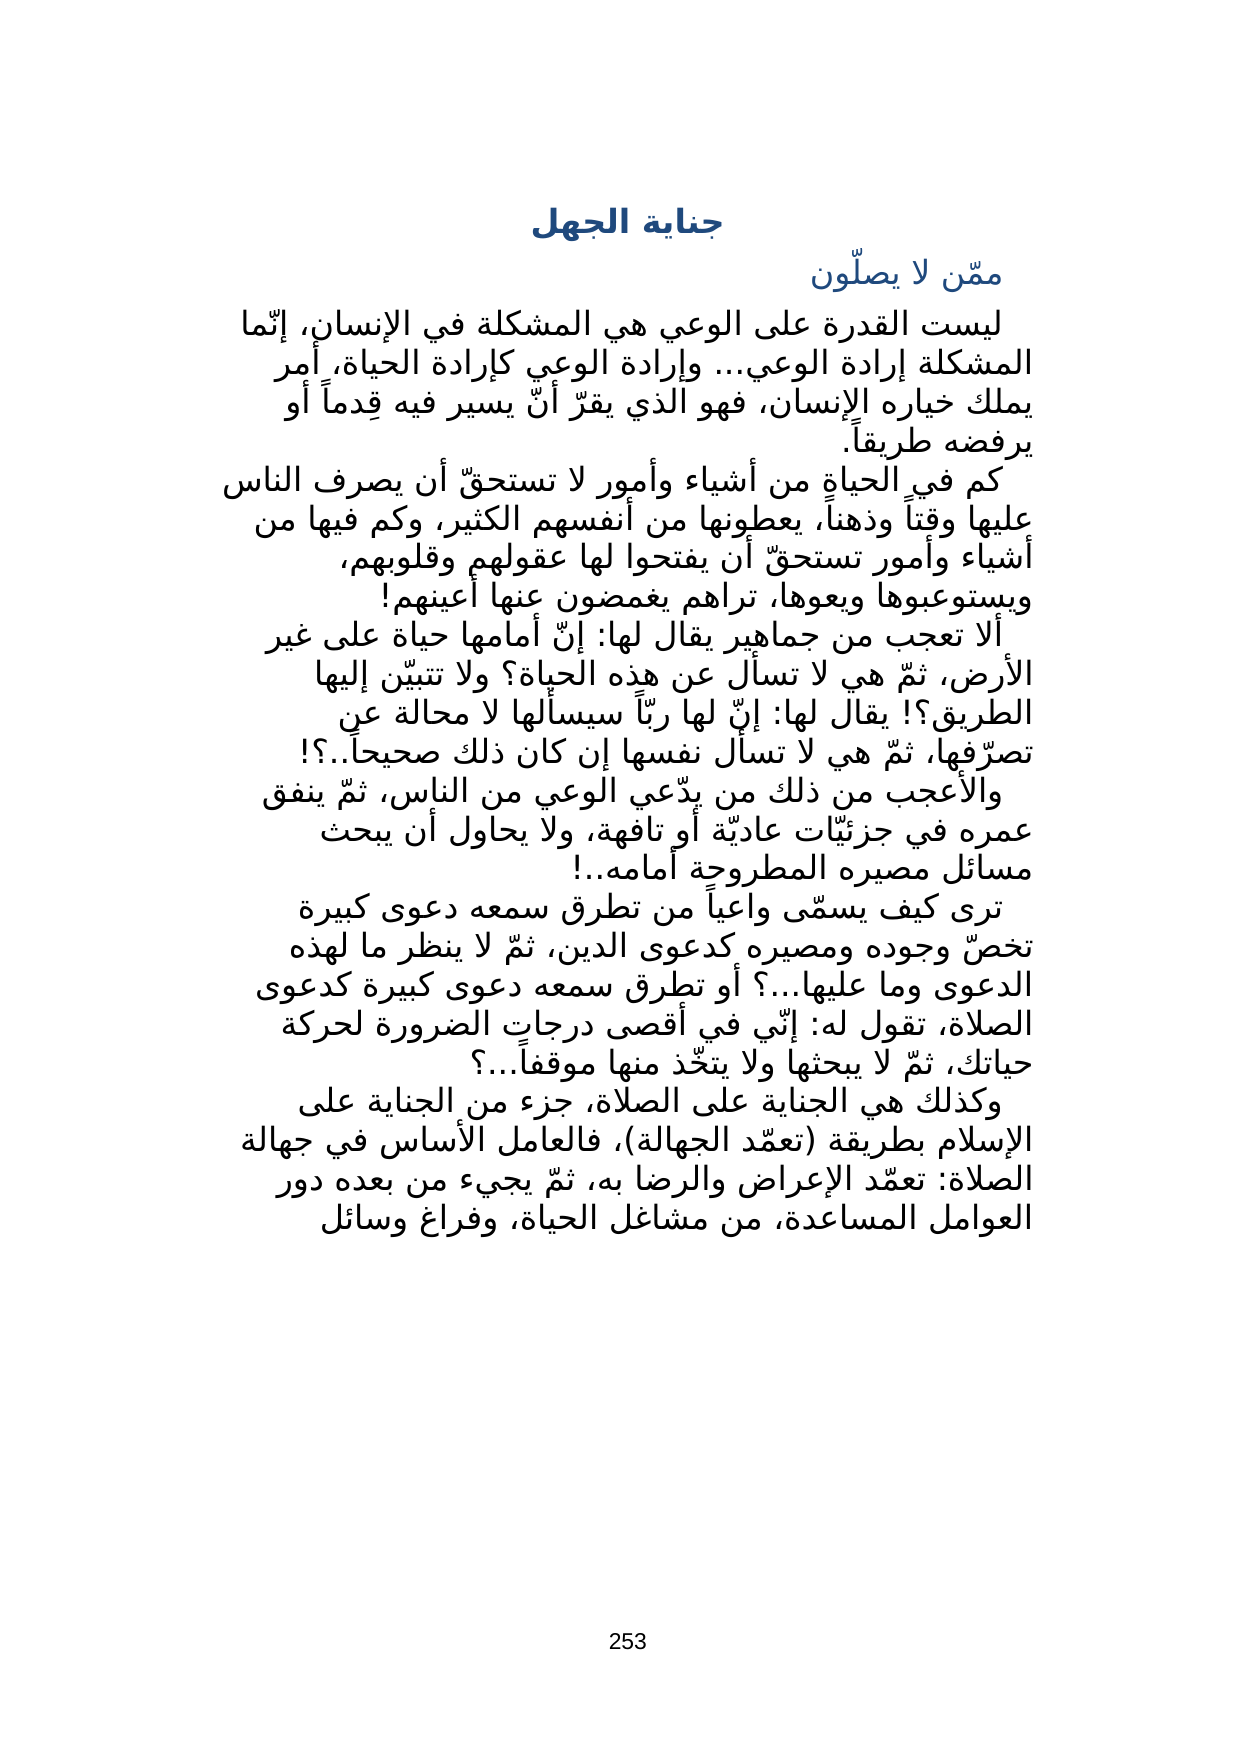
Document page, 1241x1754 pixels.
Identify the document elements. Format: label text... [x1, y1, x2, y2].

text ألا تعجب من جماهير يقال لها: إنّ أمامها حياة على غير الأرض، ثمّ هي لا تسأل عن هذه الحياة؟ ولا تتبيّن إليها الطريق؟! يقال لها: إنّ لها ربّاً سيسألها لا محالة عن تصرّفها، ثمّ هي لا تسأل نفسها إن كان ذلك صحيحاً..؟! [222, 616, 1033, 771]
text والأعجب من ذلك من يدّعي الوعي من الناس، ثمّ ينفق عمره في جزئيّات عاديّة أو تافهة، ولا يحاول أن يبحث مسائل مصيره المطروحة أمامه..! [222, 771, 1033, 888]
text ترى كيف يسمّى واعياً من تطرق سمعه دعوى كبيرة تخصّ وجوده ومصيره كدعوى الدين، ثمّ لا ينظر ما لهذه الدعوى وما عليها...؟ أو تطرق سمعه دعوى كبيرة كدعوى الصلاة، تقول له: إنّي في أقصى درجات الضرورة لحركة حياتك، ثمّ لا يبحثها ولا يتخّذ منها موقفاً...؟ [222, 888, 1033, 1082]
text ليست القدرة على الوعي هي المشكلة في الإنسان، إنّما المشكلة إرادة الوعي... وإرادة الوعي كإرادة الحياة، أمر يملك خياره الإنسان، فهو الذي يقرّ أنّ يسير فيه قِدماً أو يرفضه طريقاً. [222, 305, 1033, 460]
subtitle جناية الجهل [222, 202, 1033, 241]
text وكذلك هي الجناية على الصلاة، جزء من الجناية على الإسلام بطريقة (تعمّد الجهالة)، فالعامل الأساس في جهالة الصلاة: تعمّد الإعراض والرضا به، ثمّ يجيء من بعده دور العوامل المساعدة، من مشاغل الحياة، وفراغ وسائل [222, 1082, 1033, 1237]
subtitle ممّن لا يصلّون [222, 253, 1033, 292]
text كم في الحياة من أشياء وأمور لا تستحقّ أن يصرف الناس عليها وقتاً وذهناً، يعطونها من أنفسهم الكثير، وكم فيها من أشياء وأمور تستحقّ أن يفتحوا لها عقولهم وقلوبهم، ويستوعبوها ويعوها، تراهم يغمضون عنها أعينهم! [222, 460, 1033, 616]
